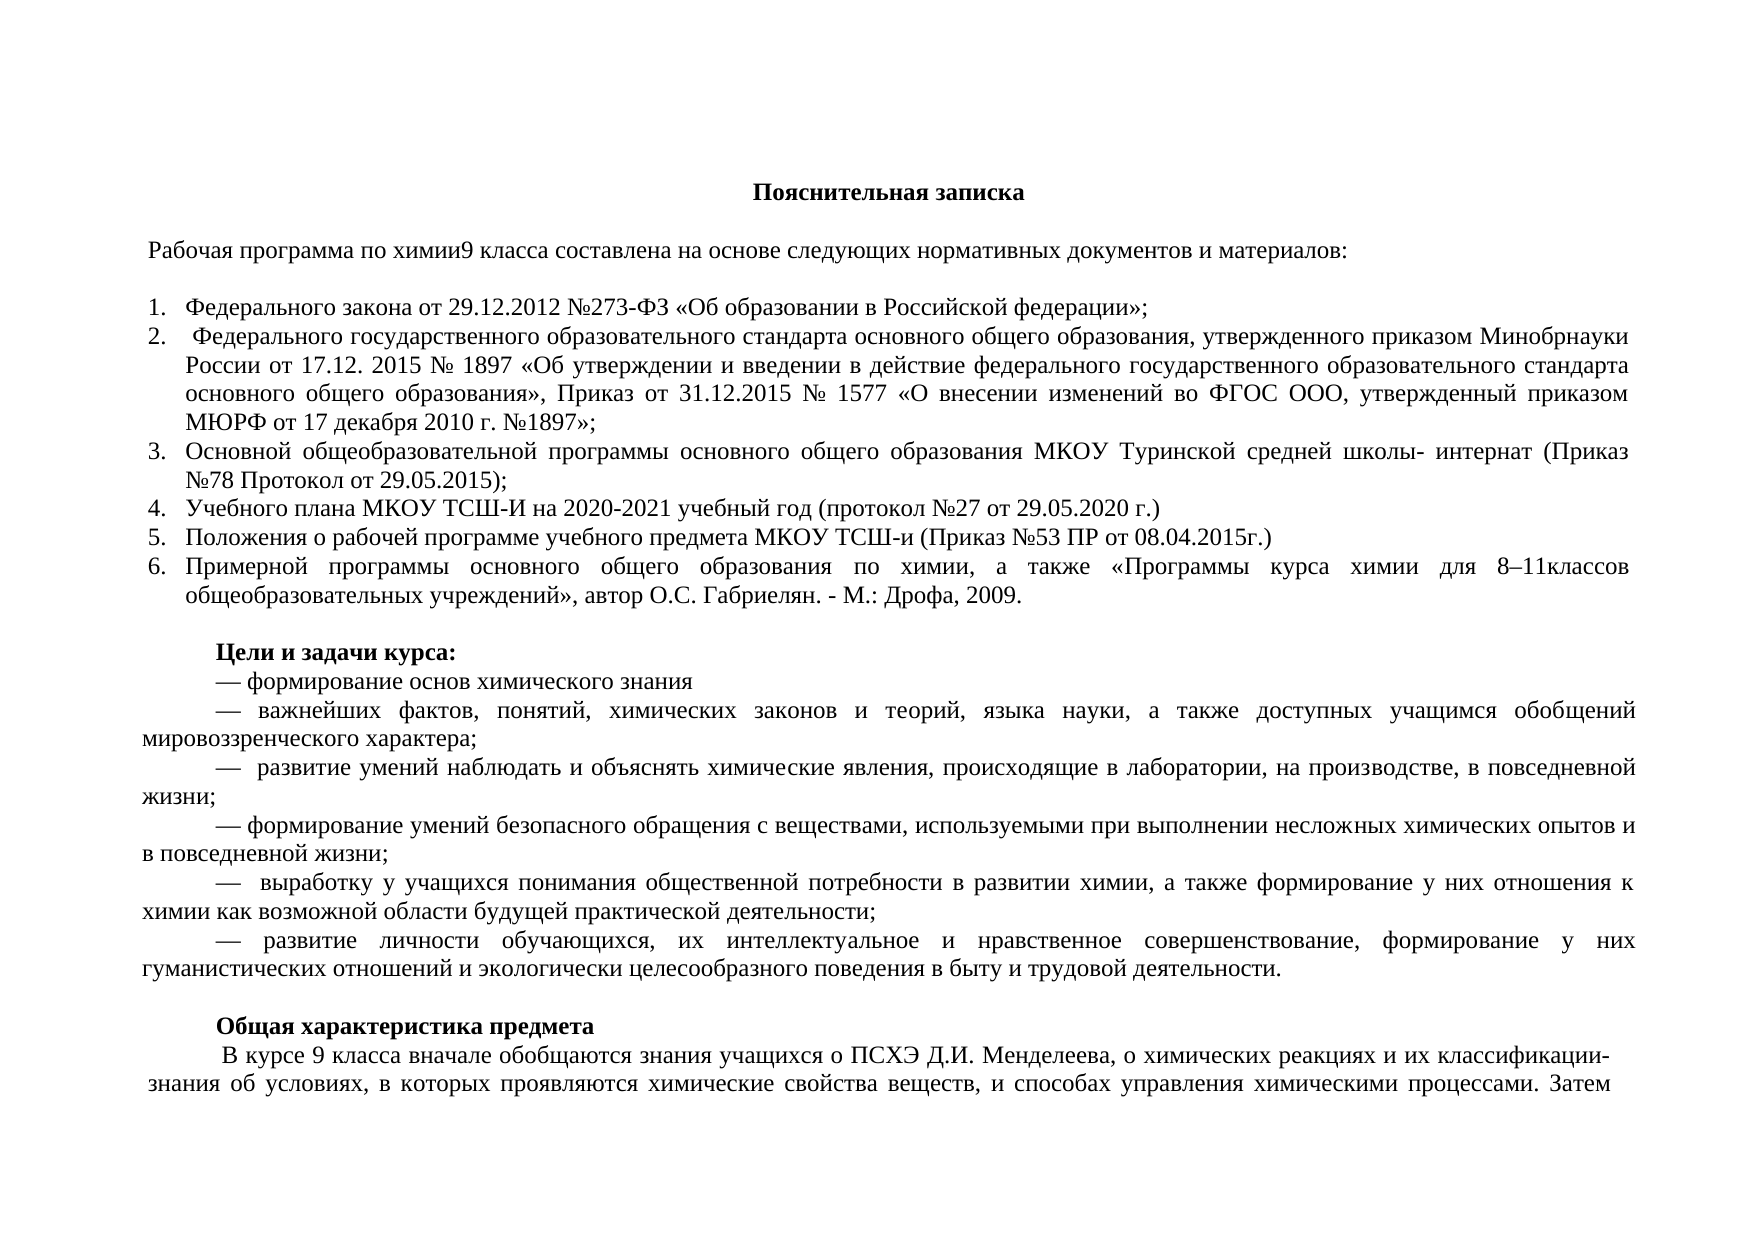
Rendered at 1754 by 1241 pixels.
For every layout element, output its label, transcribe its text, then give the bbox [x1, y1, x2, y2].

list Положения о рабочей программе учебного предмета МКОУ ТСШ-и (Приказ №53 ПР от 08.04.2015г.) [148, 522, 1630, 551]
text — развитие личности обучающихся, их интеллектуальное и нравственное совершенствование, формирование у них гуманистических отношений и экологически целесообразного поведения в быту и трудовой деятельности. [142, 925, 1636, 982]
list Примерной программы основного общего образования по химии, а также «Программы курса химии для 8–11классов общеобразовательных учреждений», автор О.С. Габриелян. - М.: Дрофа, 2009. [148, 551, 1630, 608]
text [148, 1040, 1612, 1097]
list Основной общеобразовательной программы основного общего образования МКОУ Туринской средней школы- интернат (Приказ №78 Протокол от 29.05.2015); [148, 436, 1630, 493]
text — формирование основ химического знания [142, 666, 1636, 695]
text Рабочая программа по химии9 класса составлена на основе следующих нормативных документов и материалов: [148, 235, 1630, 263]
text — важнейших фактов, понятий, химических законов и теорий, языка науки, а также доступных учащимся обобщений мировоззренческого характера; [142, 695, 1636, 752]
text Цели и задачи курса: [142, 637, 1636, 666]
list Учебного плана МКОУ ТСШ-И на 2020-2021 учебный год (протокол №27 от 29.05.2020 г.) [148, 493, 1630, 522]
text Общая характеристика предмета [142, 1011, 1636, 1040]
list Федерального государственного образовательного стандарта основного общего образования, утвержденного приказом Минобрнауки России от 17.12. 2015 № 1897 «Об утверждении и введении в действие федерального государственного образовательного стандарта основного общего образования», Приказ от 31.12.2015 № 1577 «О внесении изменений во ФГОС ООО, утвержденный приказом МЮРФ от 17 декабря 2010 г. №1897»; [148, 321, 1630, 436]
text — развитие умений наблюдать и объяснять химические явления, происходящие в лаборатории, на производстве, в повседневной жизни; [142, 752, 1636, 810]
list Федерального закона от 29.12.2012 №273-ФЗ «Об образовании в Российской федерации»; [148, 292, 1630, 321]
text Пояснительная записка [148, 177, 1630, 206]
text — формирование умений безопасного обращения с веществами, используемыми при выполнении несложных химических опытов и в повседневной жизни; [142, 810, 1636, 867]
text — выработку у учащихся понимания общественной потребности в развитии химии, а также формирование у них отношения к химии как возможной области будущей практической деятельности; [142, 867, 1636, 925]
